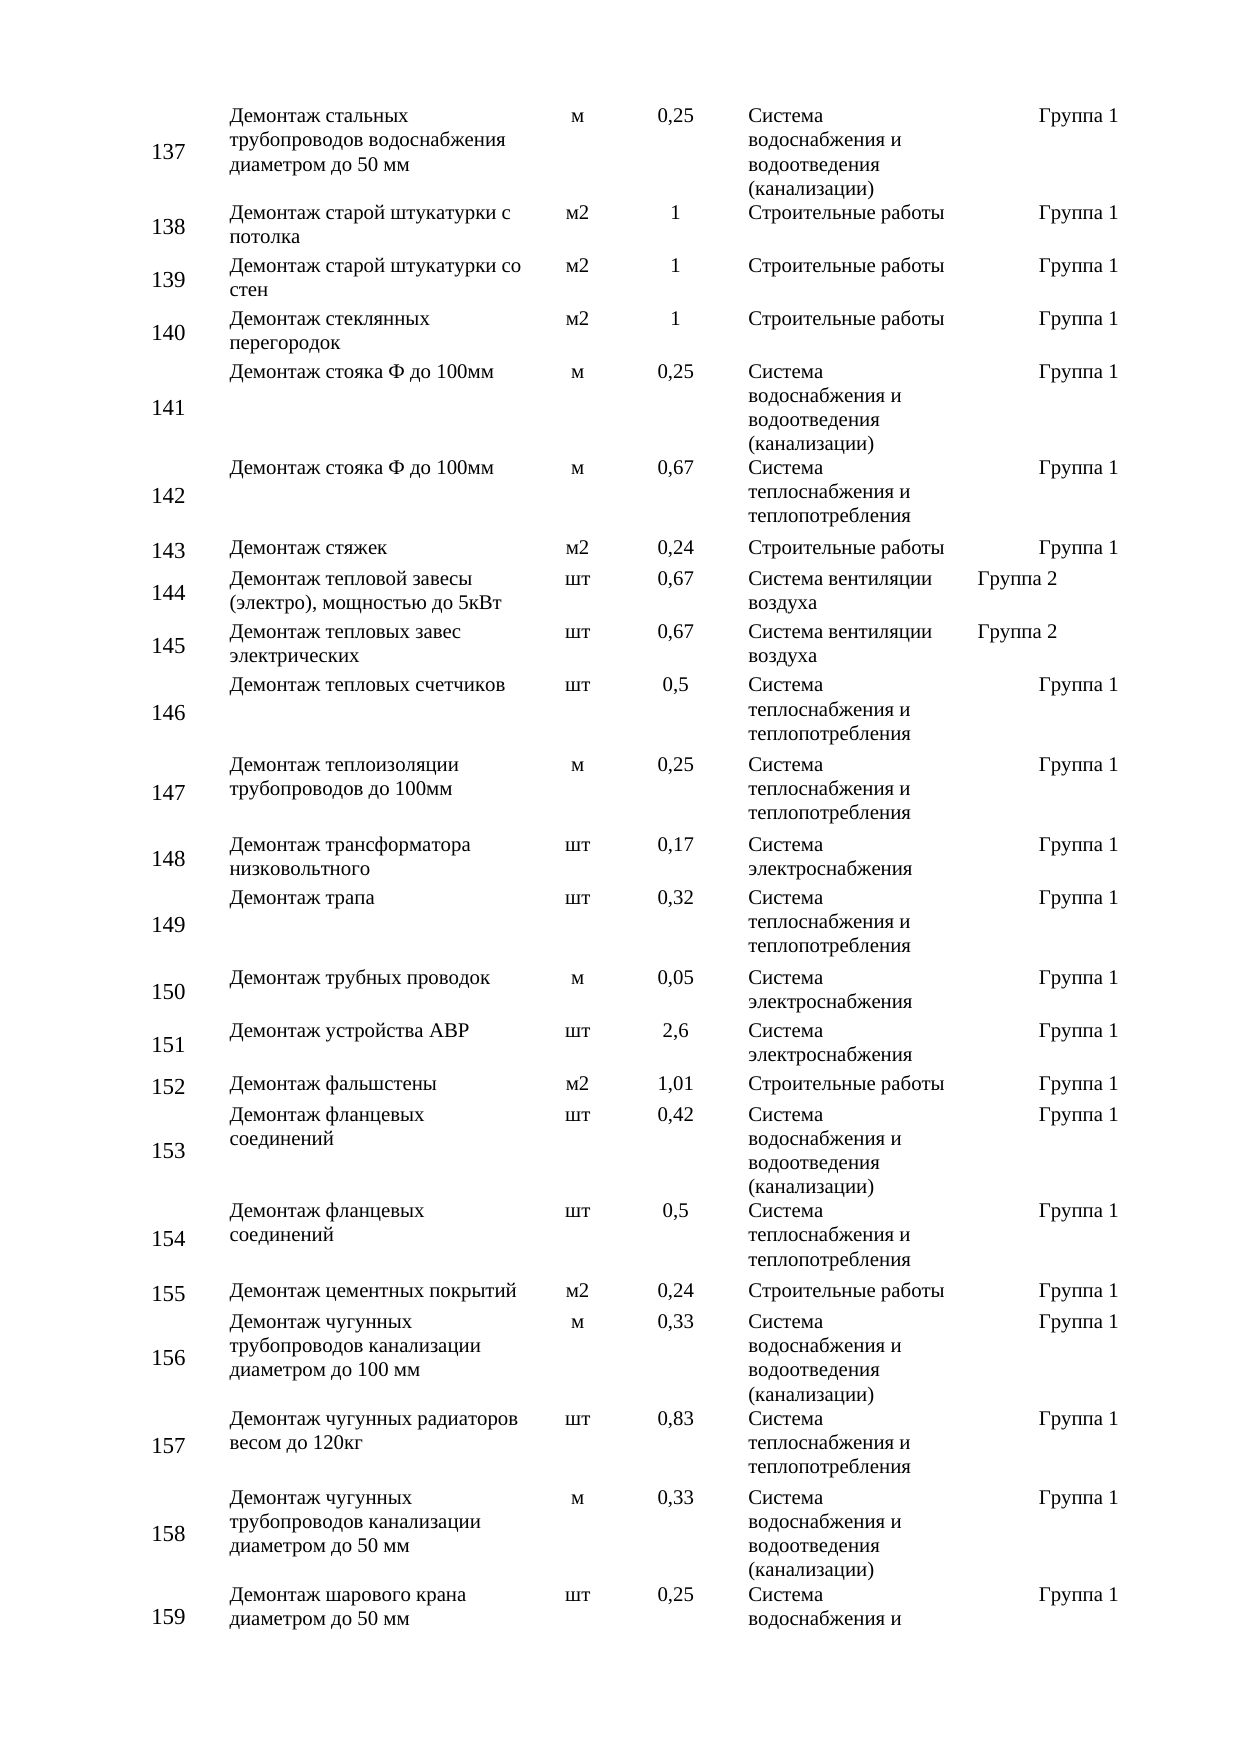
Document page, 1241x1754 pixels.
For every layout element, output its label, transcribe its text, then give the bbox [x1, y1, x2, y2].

table_cell 140 [118, 306, 218, 359]
table_cell 0,32 [614, 885, 737, 964]
table_cell 0,25 [614, 103, 737, 199]
table_cell Система теплоснабжения и теплопотребления [737, 1198, 966, 1278]
table_cell 0,67 [614, 455, 737, 535]
table_cell 2,6 [614, 1018, 737, 1071]
table_cell м2 [541, 535, 614, 566]
table_cell Группа 1 [966, 535, 1191, 566]
table_cell Группа 2 [966, 619, 1191, 672]
table_cell м [541, 1485, 614, 1581]
table_cell Группа 1 [966, 306, 1191, 359]
table_cell шт [541, 673, 614, 752]
table_cell Строительные работы [737, 200, 966, 253]
table_cell шт [541, 566, 614, 619]
table_cell 0,67 [614, 619, 737, 672]
table_cell Система электроснабжения [737, 965, 966, 1018]
table_cell Демонтаж трансформатора низковольтного [218, 832, 541, 885]
table_cell Демонтаж трапа [218, 885, 541, 964]
table_cell м2 [541, 306, 614, 359]
table_cell 156 [118, 1309, 218, 1406]
table_cell Система водоснабжения и водоотведения (канализации) [737, 1102, 966, 1198]
table_cell 0,83 [614, 1406, 737, 1485]
table_cell Группа 1 [966, 1071, 1191, 1102]
table_cell 0,24 [614, 535, 737, 566]
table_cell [737, 1485, 966, 1581]
table_cell Демонтаж чугунных трубопроводов канализации диаметром до 50 мм [218, 1485, 541, 1581]
table_cell м2 [541, 1071, 614, 1102]
table_cell Система вентиляции воздуха [737, 566, 966, 619]
table_cell 0,05 [614, 965, 737, 1018]
table_cell 0,25 [614, 1581, 737, 1652]
table_cell шт [541, 1406, 614, 1485]
table_cell 0,17 [614, 832, 737, 885]
table_cell 143 [118, 535, 218, 566]
table_cell 0,33 [614, 1485, 737, 1581]
table_cell 1,01 [614, 1071, 737, 1102]
table_cell 139 [118, 253, 218, 306]
table_cell 155 [118, 1278, 218, 1309]
table_cell 138 [118, 200, 218, 253]
table_cell Демонтаж чугунных радиаторов весом до 120кг [218, 1406, 541, 1485]
table_cell Группа 1 [966, 965, 1191, 1018]
table_cell Строительные работы [737, 253, 966, 306]
table_cell Демонтаж стояка Ф до 100мм [218, 455, 541, 535]
table_cell 150 [118, 965, 218, 1018]
table_cell 1 [614, 200, 737, 253]
table_cell Строительные работы [737, 306, 966, 359]
table_cell 148 [118, 832, 218, 885]
table_cell Демонтаж стяжек [218, 535, 541, 566]
table_cell м [541, 359, 614, 455]
table_cell 146 [118, 673, 218, 752]
table_cell Группа 1 [966, 1102, 1191, 1198]
table_cell м [541, 965, 614, 1018]
table_cell Демонтаж стеклянных перегородок [218, 306, 541, 359]
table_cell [737, 1581, 966, 1652]
table_cell 153 [118, 1102, 218, 1198]
table_cell 154 [118, 1198, 218, 1278]
table_cell Система теплоснабжения и теплопотребления [737, 1406, 966, 1485]
table_cell Группа 1 [966, 1485, 1191, 1581]
table_cell м [541, 103, 614, 199]
table_cell Группа 1 [966, 253, 1191, 306]
table_cell Демонтаж теплоизоляции трубопроводов до 100мм [218, 752, 541, 832]
table_cell Система теплоснабжения и теплопотребления [737, 752, 966, 832]
table_cell Система водоснабжения и водоотведения (канализации) [737, 1309, 966, 1406]
table_cell Строительные работы [737, 1071, 966, 1102]
table_cell шт [541, 1018, 614, 1071]
table_cell 145 [118, 619, 218, 672]
table_cell Система теплоснабжения и теплопотребления [737, 455, 966, 535]
table_cell Система теплоснабжения и теплопотребления [737, 885, 966, 964]
table_cell Система электроснабжения [737, 832, 966, 885]
table_cell Группа 1 [966, 832, 1191, 885]
table_cell Группа 1 [966, 103, 1191, 199]
table_cell Демонтаж тепловых счетчиков [218, 673, 541, 752]
table_cell Группа 1 [966, 1198, 1191, 1278]
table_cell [737, 103, 966, 199]
table_cell 1 [614, 253, 737, 306]
table_cell 149 [118, 885, 218, 964]
table_cell 147 [118, 752, 218, 832]
table_cell м2 [541, 253, 614, 306]
table_cell Демонтаж стальных трубопроводов водоснабжения диаметром до 50 мм [218, 103, 541, 199]
table_cell шт [541, 1198, 614, 1278]
table_cell Группа 1 [966, 1018, 1191, 1071]
table_cell 159 [118, 1581, 218, 1652]
table_cell шт [541, 885, 614, 964]
table_cell 152 [118, 1071, 218, 1102]
table_cell Демонтаж фланцевых соединений [218, 1198, 541, 1278]
table_cell Демонтаж стояка Ф до 100мм [218, 359, 541, 455]
table_cell шт [541, 832, 614, 885]
table_cell 0,25 [614, 359, 737, 455]
table_cell Демонтаж фланцевых соединений [218, 1102, 541, 1198]
table_cell шт [541, 1581, 614, 1652]
table_cell Система теплоснабжения и теплопотребления [737, 673, 966, 752]
table_cell Группа 1 [966, 359, 1191, 455]
table_cell Строительные работы [737, 535, 966, 566]
table_cell 0,25 [614, 752, 737, 832]
table_cell Демонтаж фальшстены [218, 1071, 541, 1102]
table_cell 141 [118, 359, 218, 455]
table_cell Система водоснабжения и водоотведения (канализации) [737, 359, 966, 455]
table_cell м [541, 455, 614, 535]
table_cell Строительные работы [737, 1278, 966, 1309]
table_cell 144 [118, 566, 218, 619]
table_cell Демонтаж устройства АВР [218, 1018, 541, 1071]
table_cell 151 [118, 1018, 218, 1071]
table_cell 0,5 [614, 673, 737, 752]
table_cell 1 [614, 306, 737, 359]
table_cell 0,67 [614, 566, 737, 619]
table_cell шт [541, 619, 614, 672]
table_cell шт [541, 1102, 614, 1198]
table_cell 137 [118, 103, 218, 199]
table_cell Демонтаж цементных покрытий [218, 1278, 541, 1309]
table_cell Система электроснабжения [737, 1018, 966, 1071]
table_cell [218, 1581, 541, 1652]
table_cell м [541, 752, 614, 832]
table_cell 0,5 [614, 1198, 737, 1278]
table_cell 0,42 [614, 1102, 737, 1198]
table_cell 158 [118, 1485, 218, 1581]
table_cell 0,33 [614, 1309, 737, 1406]
table_cell 0,24 [614, 1278, 737, 1309]
table_cell Демонтаж тепловых завес электрических [218, 619, 541, 672]
table_cell Группа 1 [966, 1278, 1191, 1309]
table_cell Демонтаж чугунных трубопроводов канализации диаметром до 100 мм [218, 1309, 541, 1406]
table_cell Система вентиляции воздуха [737, 619, 966, 672]
table_cell Группа 1 [966, 673, 1191, 752]
table_cell Демонтаж старой штукатурки со стен [218, 253, 541, 306]
table_cell Группа 1 [966, 200, 1191, 253]
table_cell Группа 1 [966, 752, 1191, 832]
table_cell м2 [541, 1278, 614, 1309]
table_cell м2 [541, 200, 614, 253]
table_cell м [541, 1309, 614, 1406]
table_cell Группа 1 [966, 885, 1191, 964]
table_cell Группа 1 [966, 455, 1191, 535]
table_cell Группа 1 [966, 1406, 1191, 1485]
table_cell Группа 1 [966, 1581, 1191, 1652]
table_cell 157 [118, 1406, 218, 1485]
table_cell Демонтаж трубных проводок [218, 965, 541, 1018]
table_cell Демонтаж старой штукатурки с потолка [218, 200, 541, 253]
table_cell 142 [118, 455, 218, 535]
table_cell Группа 2 [966, 566, 1191, 619]
table_cell Демонтаж тепловой завесы (электро), мощностью до 5кВт [218, 566, 541, 619]
table_cell Группа 1 [966, 1309, 1191, 1406]
